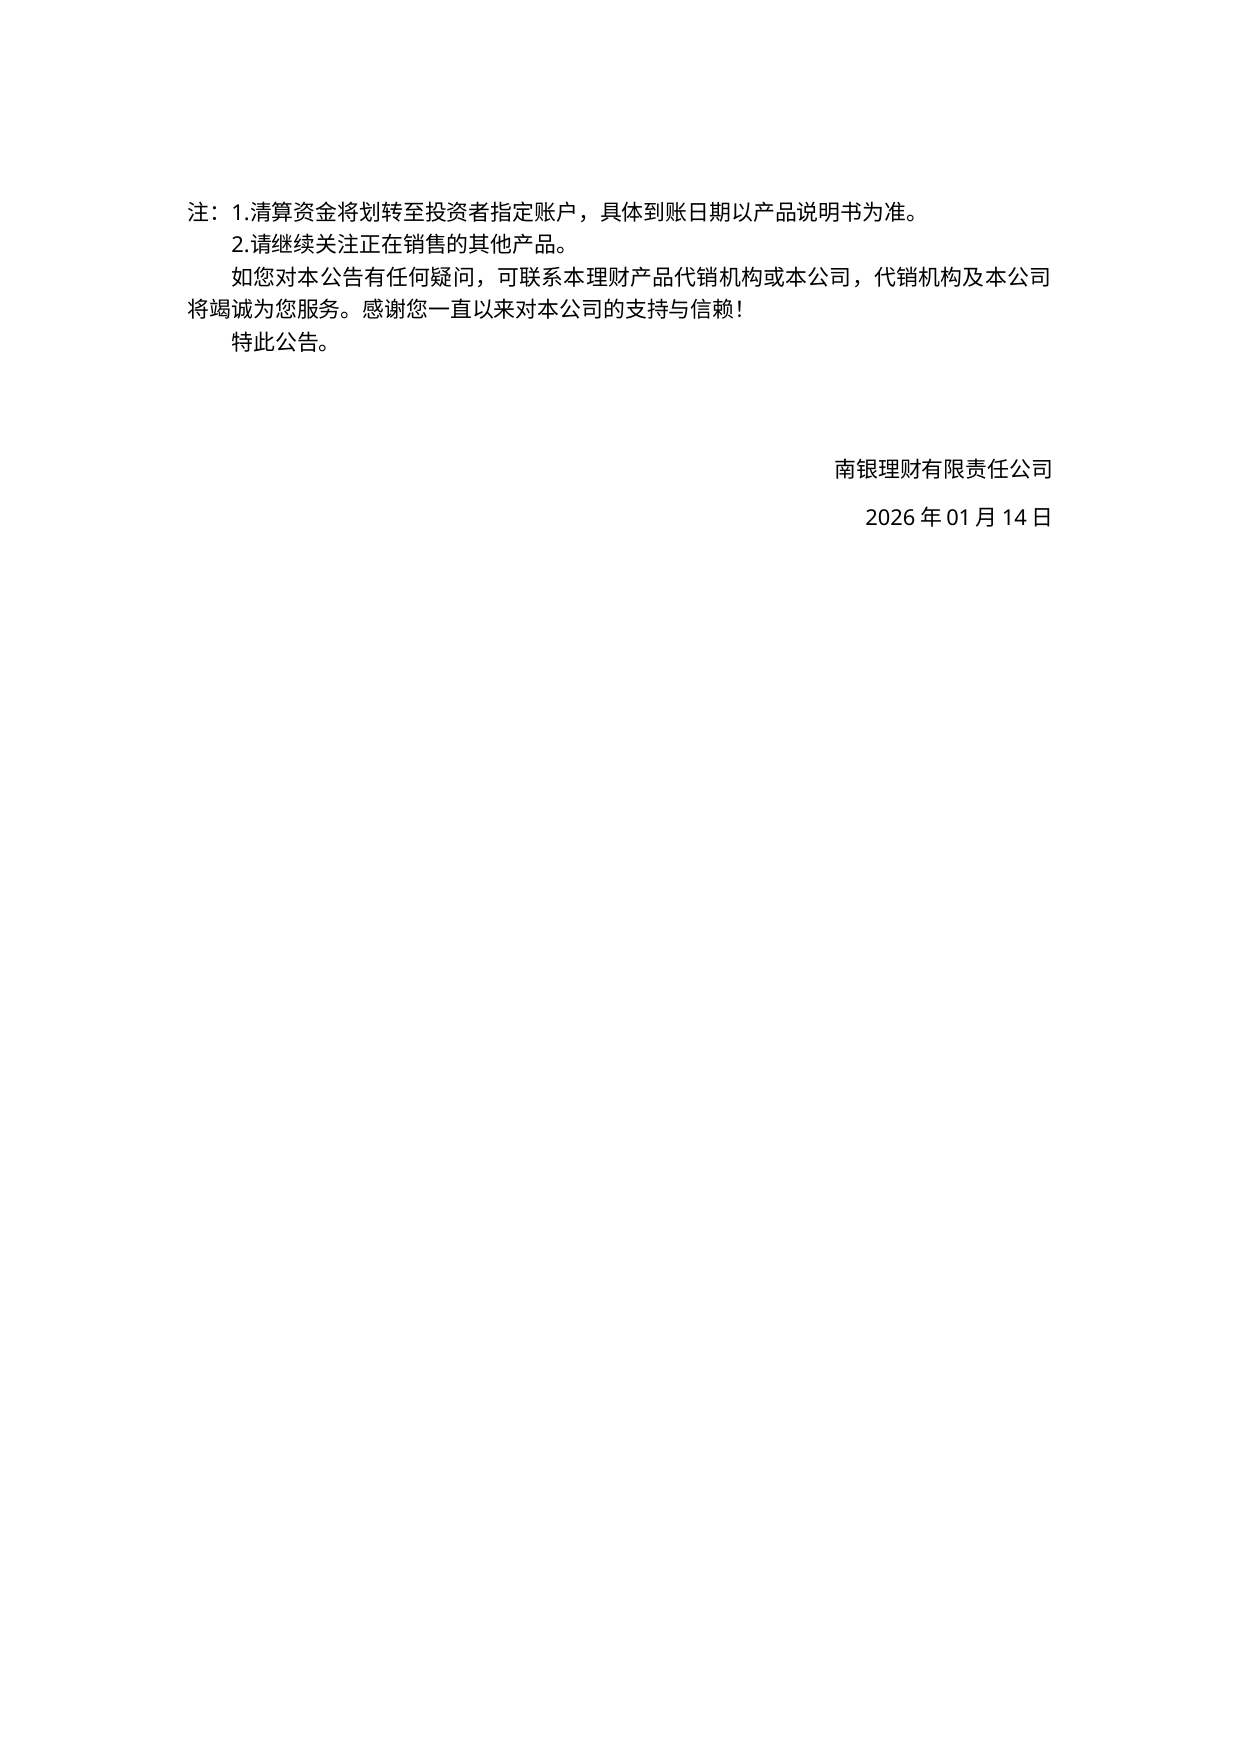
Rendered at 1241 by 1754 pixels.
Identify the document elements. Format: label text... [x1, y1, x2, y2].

text 注：1.清算资金将划转至投资者指定账户，具体到账日期以产品说明书为准。 [187, 194, 1053, 227]
text 2026年01月14日 [187, 500, 1053, 532]
text 2.请继续关注正在销售的其他产品。 [187, 227, 1053, 259]
text 南银理财有限责任公司 [187, 451, 1053, 484]
text 特此公告。 [187, 324, 1053, 357]
text 如您对本公告有任何疑问，可联系本理财产品代销机构或本公司，代销机构及本公司将竭诚为您服务。感谢您一直以来对本公司的支持与信赖！ [187, 259, 1053, 324]
